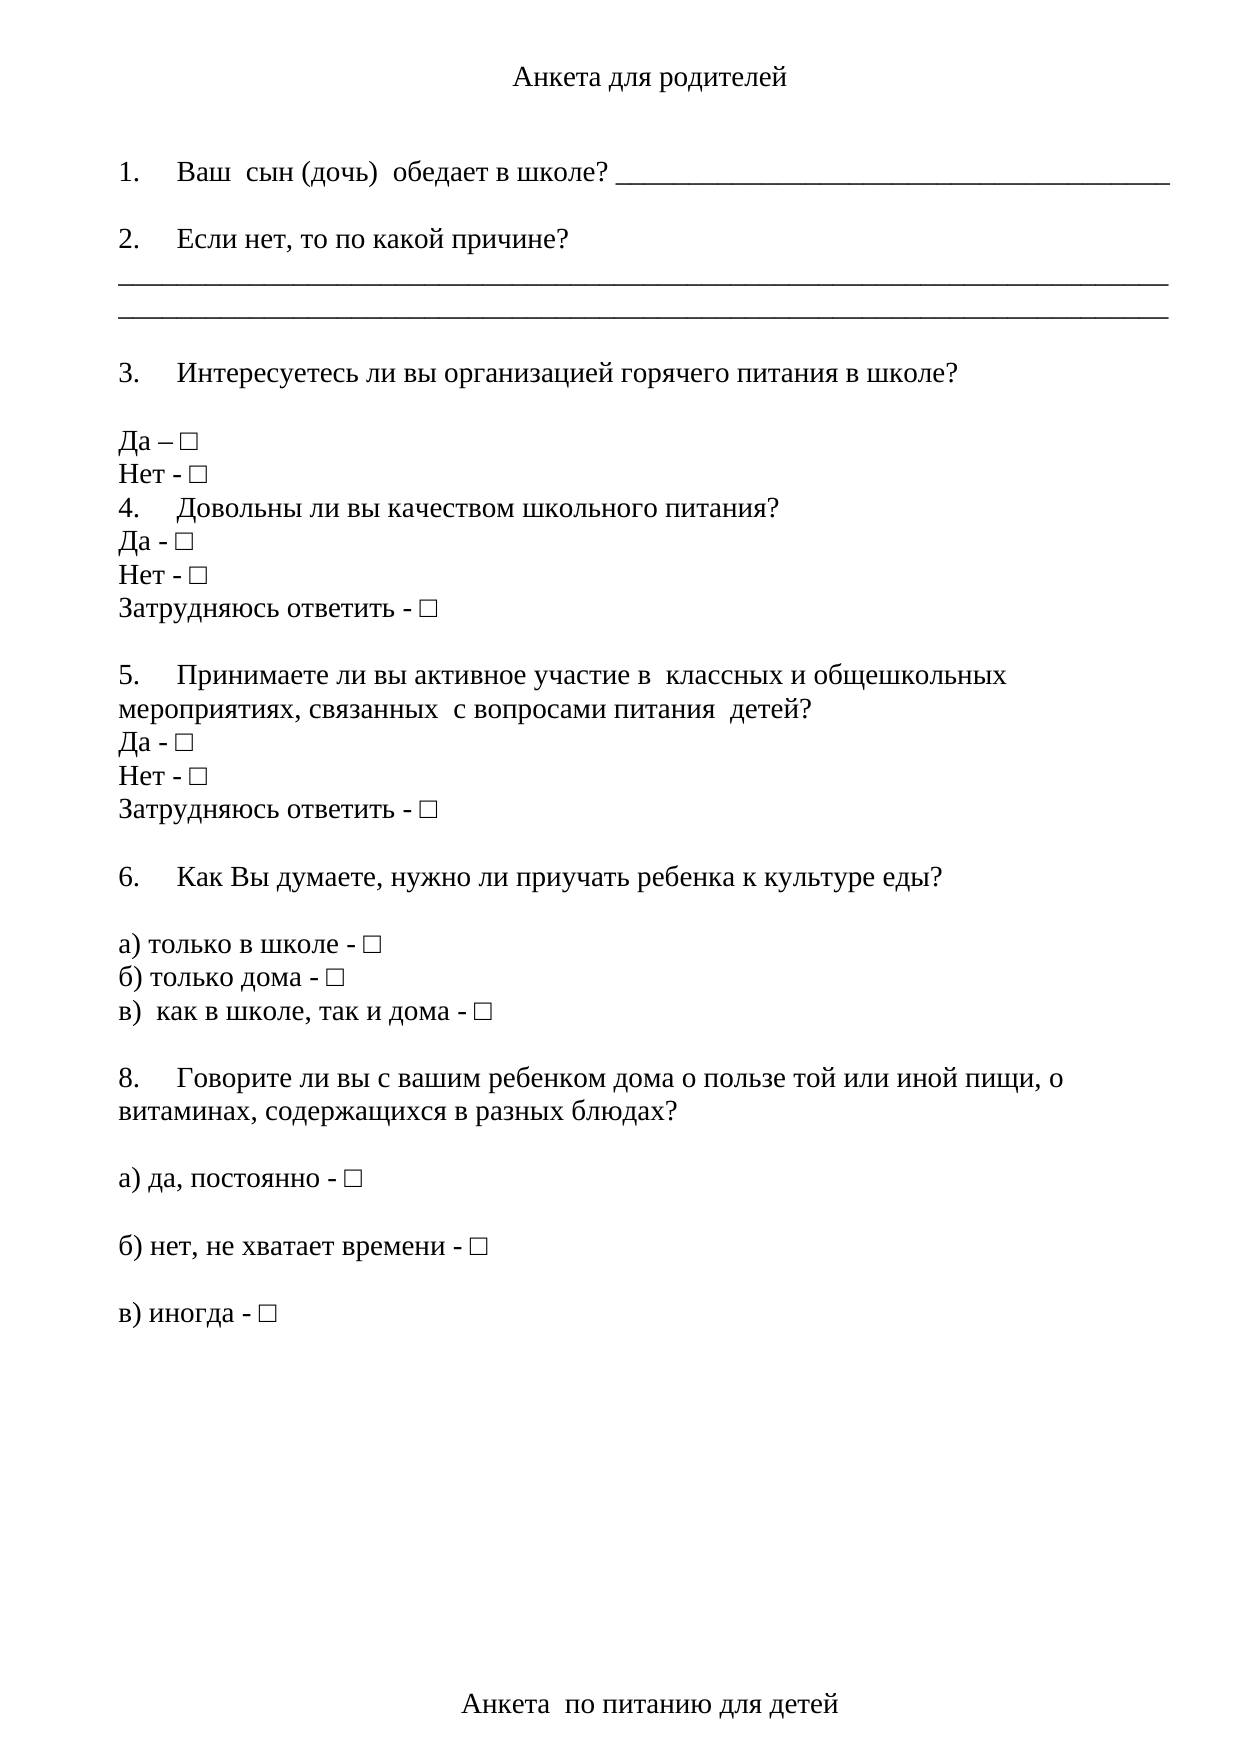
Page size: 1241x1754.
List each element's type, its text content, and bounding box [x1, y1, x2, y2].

text в) как в школе, так и дома - □ [118, 993, 1181, 1026]
text 6. Как Вы думаете, нужно ли приучать ребенка к культуре еды? [118, 859, 1181, 892]
text 1. Ваш сын (дочь) обедает в школе? ______________________________________ [118, 154, 1181, 188]
text б) нет, не хватает времени - □ [118, 1228, 1181, 1261]
text Нет - □ [118, 758, 1181, 792]
text б) только дома - □ [118, 959, 1181, 993]
text Затрудняюсь ответить - □ [118, 792, 1181, 825]
text Да – □ [118, 423, 1181, 456]
text 5. Принимаете ли вы активное участие в классных и общешкольных мероприятиях, связанных с вопросами питания детей? [118, 657, 1181, 724]
text 8. Говорите ли вы с вашим ребенком дома о пользе той или иной пищи, о витаминах, содержащихся в разных блюдах? [118, 1060, 1181, 1127]
text Анкета для родителей [118, 59, 1181, 93]
text Анкета по питанию для детей [118, 1686, 1181, 1720]
text Затрудняюсь ответить - □ [118, 590, 1181, 624]
text а) только в школе - □ [118, 926, 1181, 959]
text Да - □ [118, 724, 1181, 758]
text Да - □ [118, 523, 1181, 557]
text Нет - □ [118, 557, 1181, 590]
text 3. Интересуетесь ли вы организацией горячего питания в школе? [118, 356, 1181, 389]
text а) да, постоянно - □ [118, 1161, 1181, 1194]
text в) иногда - □ [118, 1295, 1181, 1328]
text 2. Если нет, то по какой причине? ________________________________________________________________________________________________________________________________________________ [118, 221, 1181, 322]
text Нет - □ [118, 456, 1181, 490]
text 4. Довольны ли вы качеством школьного питания? [118, 490, 1181, 523]
